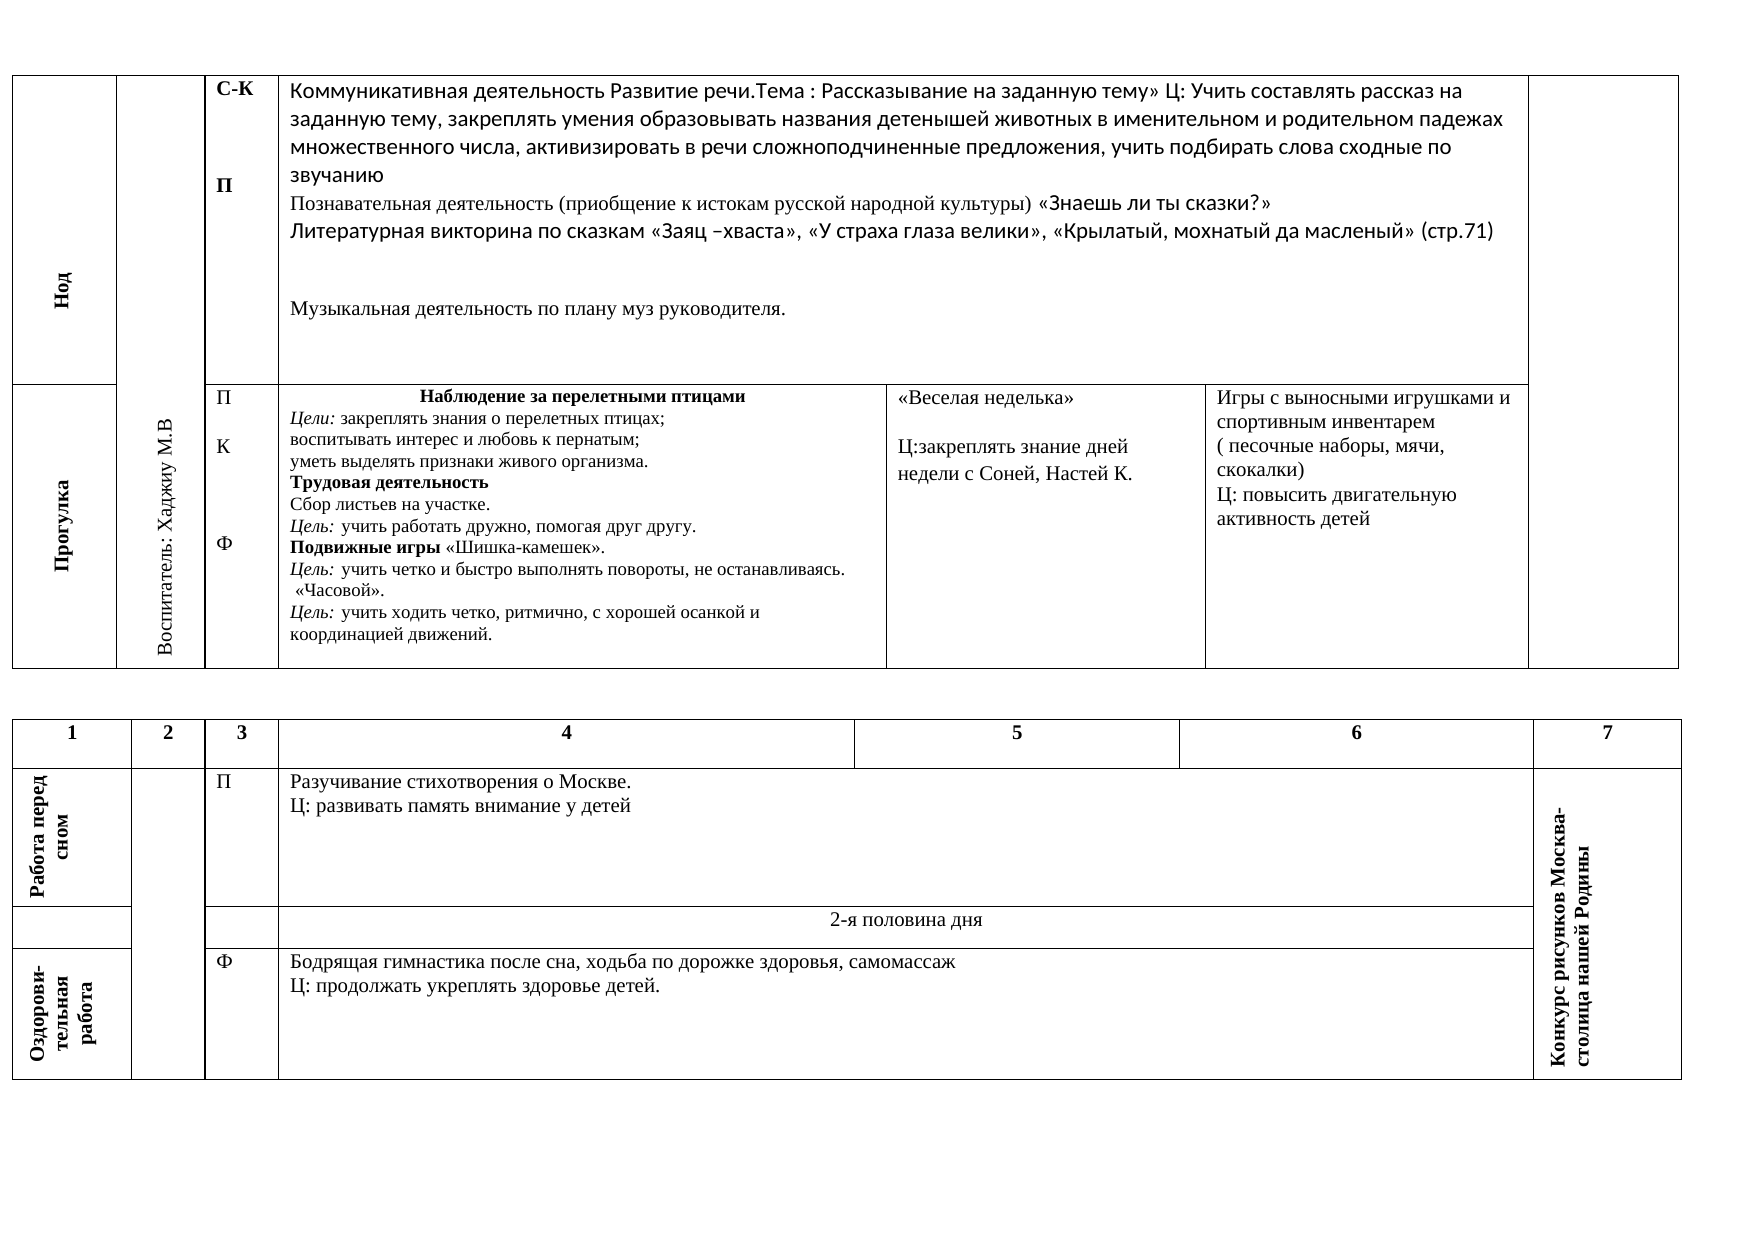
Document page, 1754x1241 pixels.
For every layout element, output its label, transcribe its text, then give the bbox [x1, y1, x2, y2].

table_cell П К Ф [206, 385, 278, 668]
table_cell П [206, 769, 278, 906]
table_cell Конкурс рисунков Москва- столица нашей Родины [1534, 769, 1681, 1079]
table_cell Нод [13, 76, 116, 384]
table_cell «Веселая неделька» Ц:закреплять знание дней недели с Соней, Настей К. [887, 385, 1205, 668]
table_cell П [132, 769, 204, 1079]
table_cell С-К П [206, 76, 278, 384]
table_header 2 [132, 720, 204, 768]
table_cell Бодрящая гимнастика после сна, ходьба по дорожке здоровья, самомассаж Ц: продолжать укреплять здоровье детей. [279, 949, 1533, 1079]
table_header 5 [855, 720, 1179, 768]
table_header 1 [13, 720, 131, 768]
table_cell 2-я половина дня [279, 907, 1533, 948]
table_cell Оздорови-тельная работа [13, 949, 131, 1079]
table_cell Прогулка [13, 385, 116, 668]
table_header 4 [279, 720, 854, 768]
table_cell Ф [206, 949, 278, 1079]
table_header 6 [1180, 720, 1533, 768]
table_cell Наблюдение за перелетными птицами Цели: закреплять знания о перелетных птицах; воспитывать интерес и любовь к пернатым; уметь выделять признаки живого организма. Трудовая деятельность Сбор листьев на участке. Цель: учить работать дружно, помогая друг другу. Подвижные игры «Шишка-камешек». Цель: учить четко и быстро выполнять повороты, не останавливаясь. «Часовой». Цель: учить ходить четко, ритмично, с хорошей осанкой и координацией движений. [279, 385, 886, 668]
table_cell Коммуникативная деятельность Развитие речи.Тема : Рассказывание на заданную тему» Ц: Учить составлять рассказ на заданную тему, закреплять умения образовывать названия детенышей животных в именительном и родительном падежах множественного числа, активизировать в речи сложноподчиненные предложения, учить подбирать слова сходные по звучанию Познавательная деятельность (приобщение к истокам русской народной культуры) «Знаешь ли ты сказки?» Литературная викторина по сказкам «Заяц –хваста», «У страха глаза велики», «Крылатый, мохнатый да масленый» (стр.71) Музыкальная деятельность по плану муз руководителя. [279, 76, 1528, 384]
table_cell Игры с выносными игрушками и спортивным инвентарем ( песочные наборы, мячи, скокалки) Ц: повысить двигательную активность детей [1206, 385, 1528, 668]
table_cell Разучивание стихотворения о Москве. Ц: развивать память внимание у детей [279, 769, 1533, 906]
table_header 7 [1534, 720, 1681, 768]
table_cell [206, 907, 278, 948]
table_header 3 [206, 720, 278, 768]
table_cell [13, 907, 131, 948]
table_cell Работа перед сном [13, 769, 131, 906]
